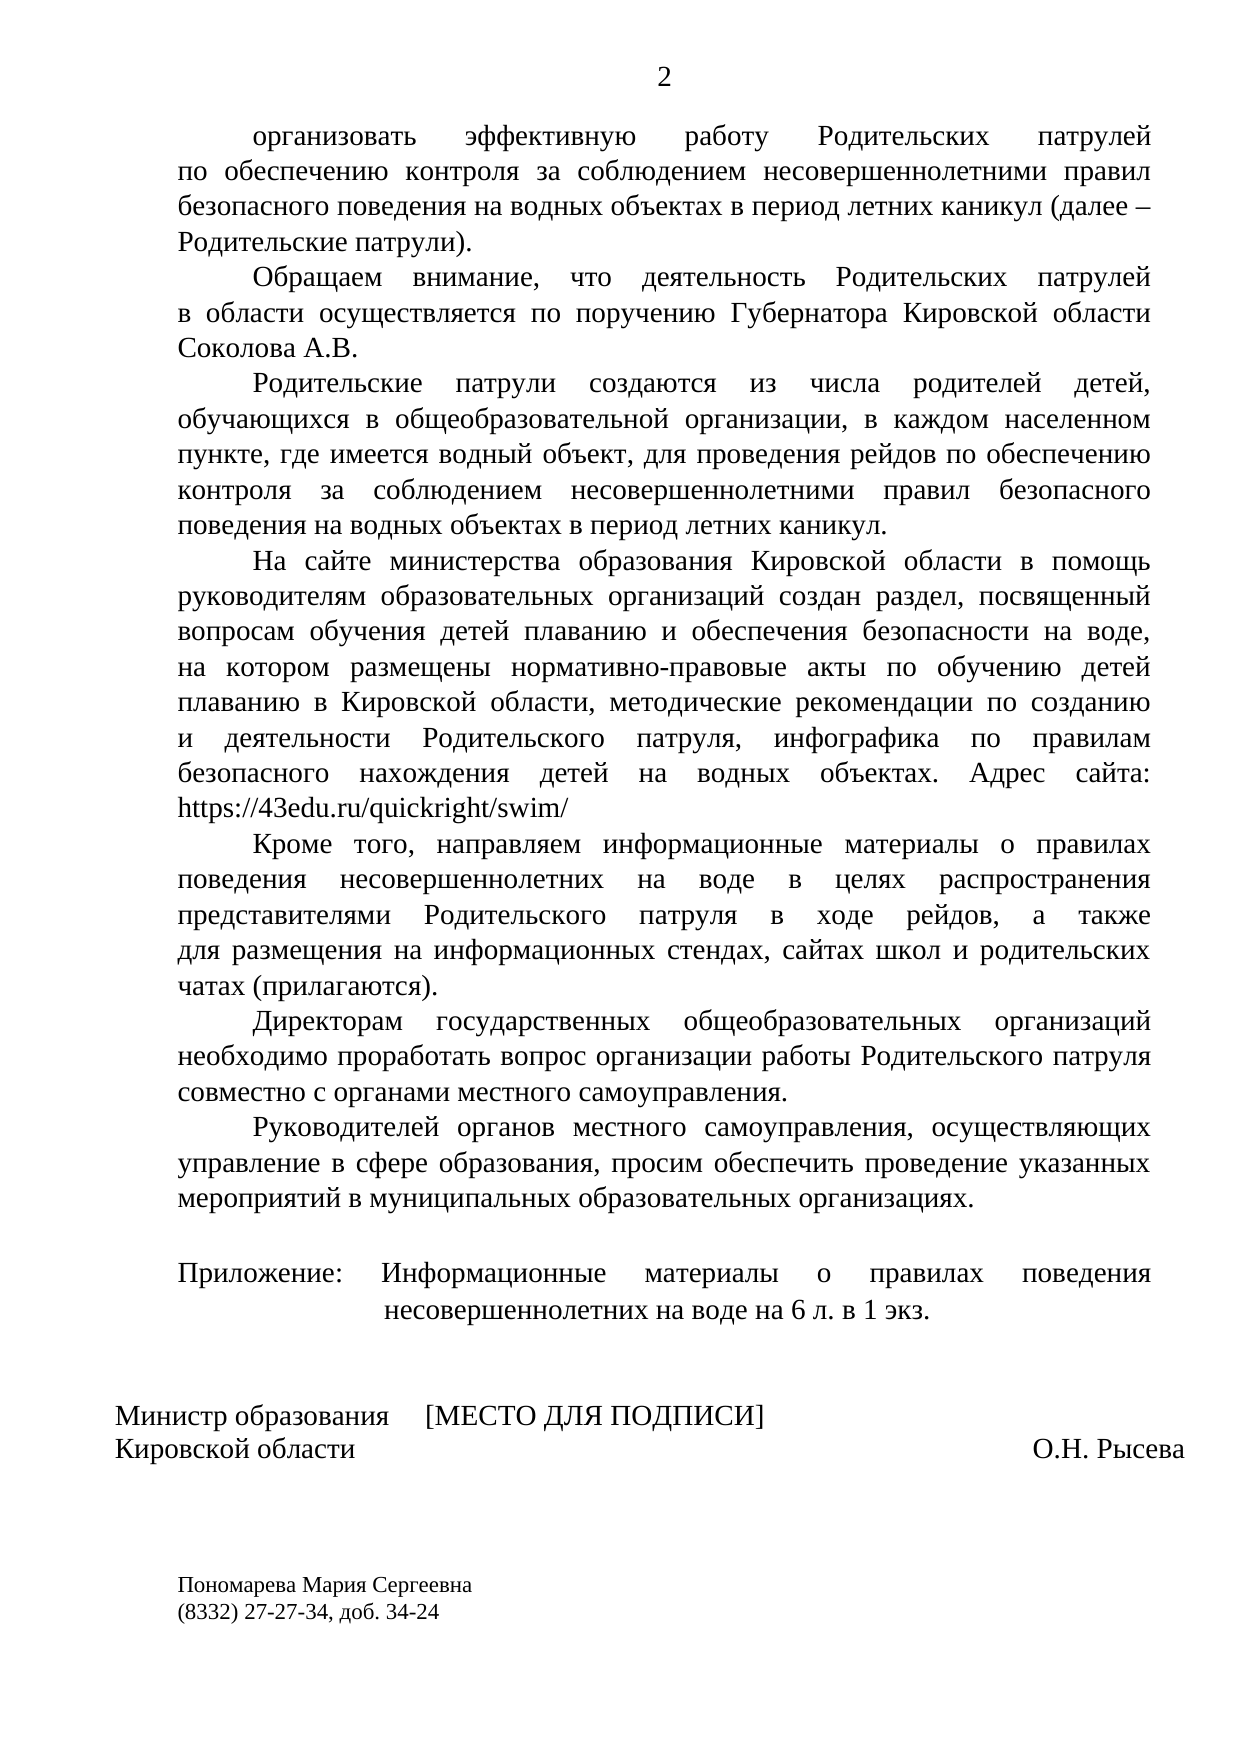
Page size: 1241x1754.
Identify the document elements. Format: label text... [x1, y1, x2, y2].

text Кроме того, направляем информационные материалы о правилах поведения несовершеннолетних на воде в целях распространения представителями Родительского патруля в ходе рейдов, а также для размещения на информационных стендах, сайтах школ и родительских чатах (прилагаются). [177, 825, 1152, 1002]
text На сайте министерства образования Кировской области в помощь руководителям образовательных организаций создан раздел, посвященный вопросам обучения детей плаванию и обеспечения безопасности на воде, на котором размещены нормативно-правовые акты по обучению детей плаванию в Кировской области, методические рекомендации по созданию и деятельности Родительского патруля, инфографика по правилам безопасного нахождения детей на водных объектах. Адрес сайта: https://43edu.ru/quickright/swim/ [177, 542, 1152, 825]
text Пономарева Мария Сергеевна [177, 1571, 1152, 1598]
text Руководителей органов местного самоуправления, осуществляющих управление в сфере образования, просим обеспечить проведение указанных мероприятий в муниципальных образовательных организациях. [177, 1108, 1152, 1214]
text Директорам государственных общеобразовательных организаций необходимо проработать вопрос организации работы Родительского патруля совместно с органами местного самоуправления. [177, 1002, 1152, 1108]
table_header Министр образования Кировской области [103, 1365, 413, 1571]
text Родительские патрули создаются из числа родителей детей, обучающихся в общеобразовательной организации, в каждом населенном пункте, где имеется водный объект, для проведения рейдов по обеспечению контроля за соблюдением несовершеннолетними правил безопасного поведения на водных объектах в период летних каникул. [177, 364, 1152, 542]
text организовать эффективную работу Родительских патрулей по обеспечению контроля за соблюдением несовершеннолетними правил безопасного поведения на водных объектах в период летних каникул (далее – Родительские патрули). [177, 117, 1152, 258]
table_header [МЕСТО ДЛЯ ПОДПИСИ] [414, 1365, 886, 1571]
text Приложение: Информационные материалы о правилах поведения несовершеннолетних на воде на 6 л. в 1 экз. [177, 1252, 1152, 1327]
text Обращаем внимание, что деятельность Родительских патрулей в области осуществляется по поручению Губернатора Кировской области Соколова А.В. [177, 258, 1152, 364]
text (8332) 27-27-34, доб. 34-24 [177, 1598, 1152, 1624]
table_header О.Н. Рысева [886, 1365, 1196, 1571]
